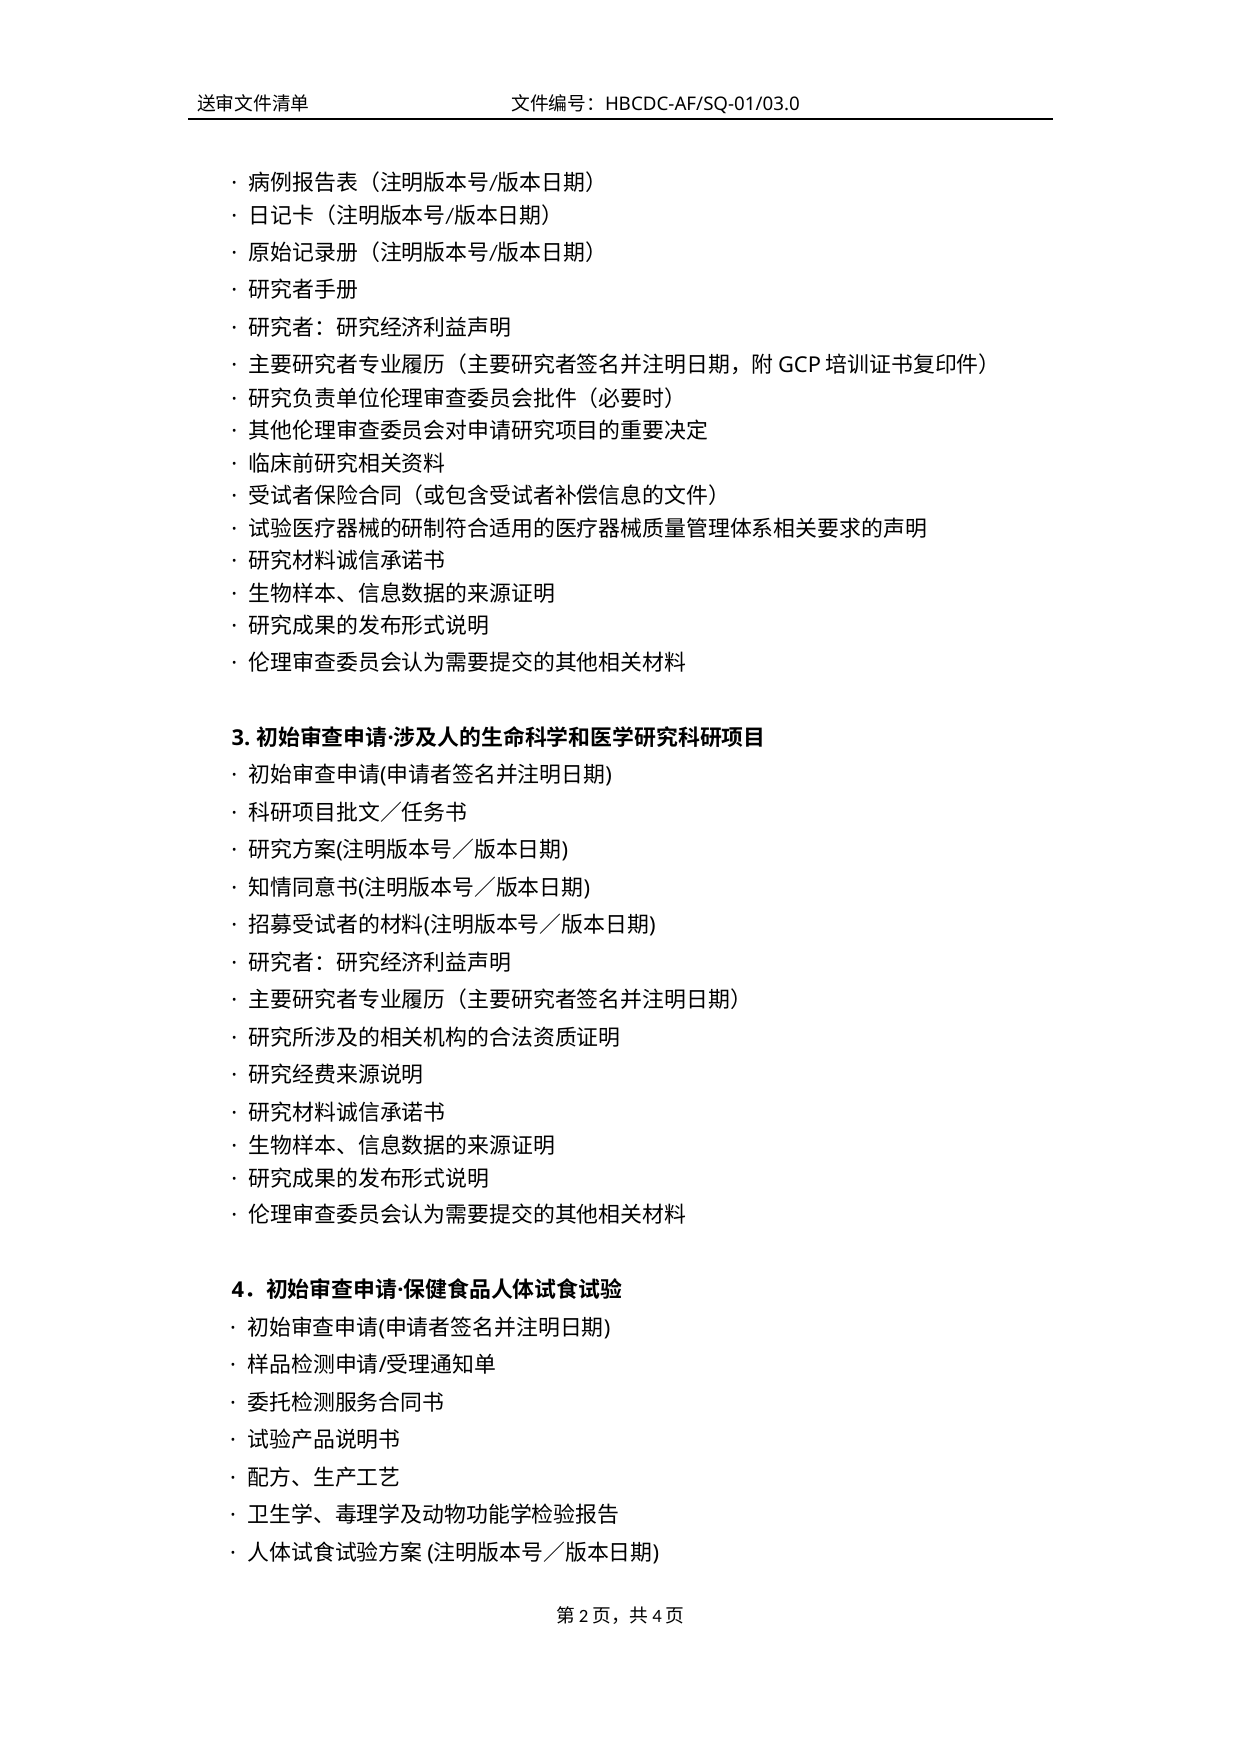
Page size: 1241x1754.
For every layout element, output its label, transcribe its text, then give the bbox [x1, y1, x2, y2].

list · 生物样本、信息数据的来源证明 [231, 575, 1053, 608]
list · 研究材料诚信承诺书 [231, 543, 1053, 575]
text · 伦理审查委员会认为需要提交的其他相关材料 [187, 640, 1053, 678]
text · 原始记录册（注明版本号/版本日期） [187, 230, 1053, 268]
text · 试验产品说明书 [187, 1418, 1053, 1455]
text · 研究者：研究经济利益声明 [187, 940, 1053, 978]
text · 研究者手册 [187, 268, 1053, 305]
text · 知情同意书(注明版本号／版本日期) [187, 865, 1053, 903]
text · 研究材料诚信承诺书 [187, 1090, 1053, 1128]
text · 病例报告表（注明版本号/版本日期） [187, 160, 1053, 198]
text · 配方、生产工艺 [187, 1455, 1053, 1493]
text · 科研项目批文／任务书 [187, 790, 1053, 828]
text 3. 初始审查申请·涉及人的生命科学和医学研究科研项目 [187, 715, 1053, 753]
text · 初始审查申请(申请者签名并注明日期) [187, 753, 1053, 790]
text · 主要研究者专业履历（主要研究者签名并注明日期，附GCP培训证书复印件） [187, 343, 1053, 380]
list · 生物样本、信息数据的来源证明 [231, 1128, 1053, 1160]
text · 卫生学、毒理学及动物功能学检验报告 [187, 1493, 1053, 1530]
text · 样品检测申请/受理通知单 [187, 1343, 1053, 1380]
list · 日记卡（注明版本号/版本日期） [231, 198, 1053, 230]
text · 研究者：研究经济利益声明 [187, 305, 1053, 343]
list · 试验医疗器械的研制符合适用的医疗器械质量管理体系相关要求的声明 [231, 510, 1053, 543]
text · 伦理审查委员会认为需要提交的其他相关材料 [187, 1193, 1053, 1230]
text · 招募受试者的材料(注明版本号／版本日期) [187, 903, 1053, 940]
list · 临床前研究相关资料 [231, 445, 1053, 478]
text · 人体试食试验方案 (注明版本号／版本日期) [187, 1530, 1053, 1568]
text · 主要研究者专业履历（主要研究者签名并注明日期） [187, 978, 1053, 1015]
text · 委托检测服务合同书 [187, 1380, 1053, 1418]
list · 其他伦理审查委员会对申请研究项目的重要决定 [231, 413, 1053, 445]
text · 研究成果的发布形式说明 [231, 1160, 1053, 1193]
text · 初始审查申请(申请者签名并注明日期) [187, 1305, 1053, 1343]
list · 受试者保险合同（或包含受试者补偿信息的文件） [231, 478, 1053, 510]
text · 研究方案(注明版本号／版本日期) [187, 828, 1053, 865]
list · 研究负责单位伦理审查委员会批件（必要时） [231, 380, 1053, 413]
text 4．初始审查申请·保健食品人体试食试验 [187, 1268, 1053, 1305]
text · 研究所涉及的相关机构的合法资质证明 [187, 1015, 1053, 1053]
text · 研究经费来源说明 [187, 1053, 1053, 1090]
text · 研究成果的发布形式说明 [231, 608, 1053, 640]
